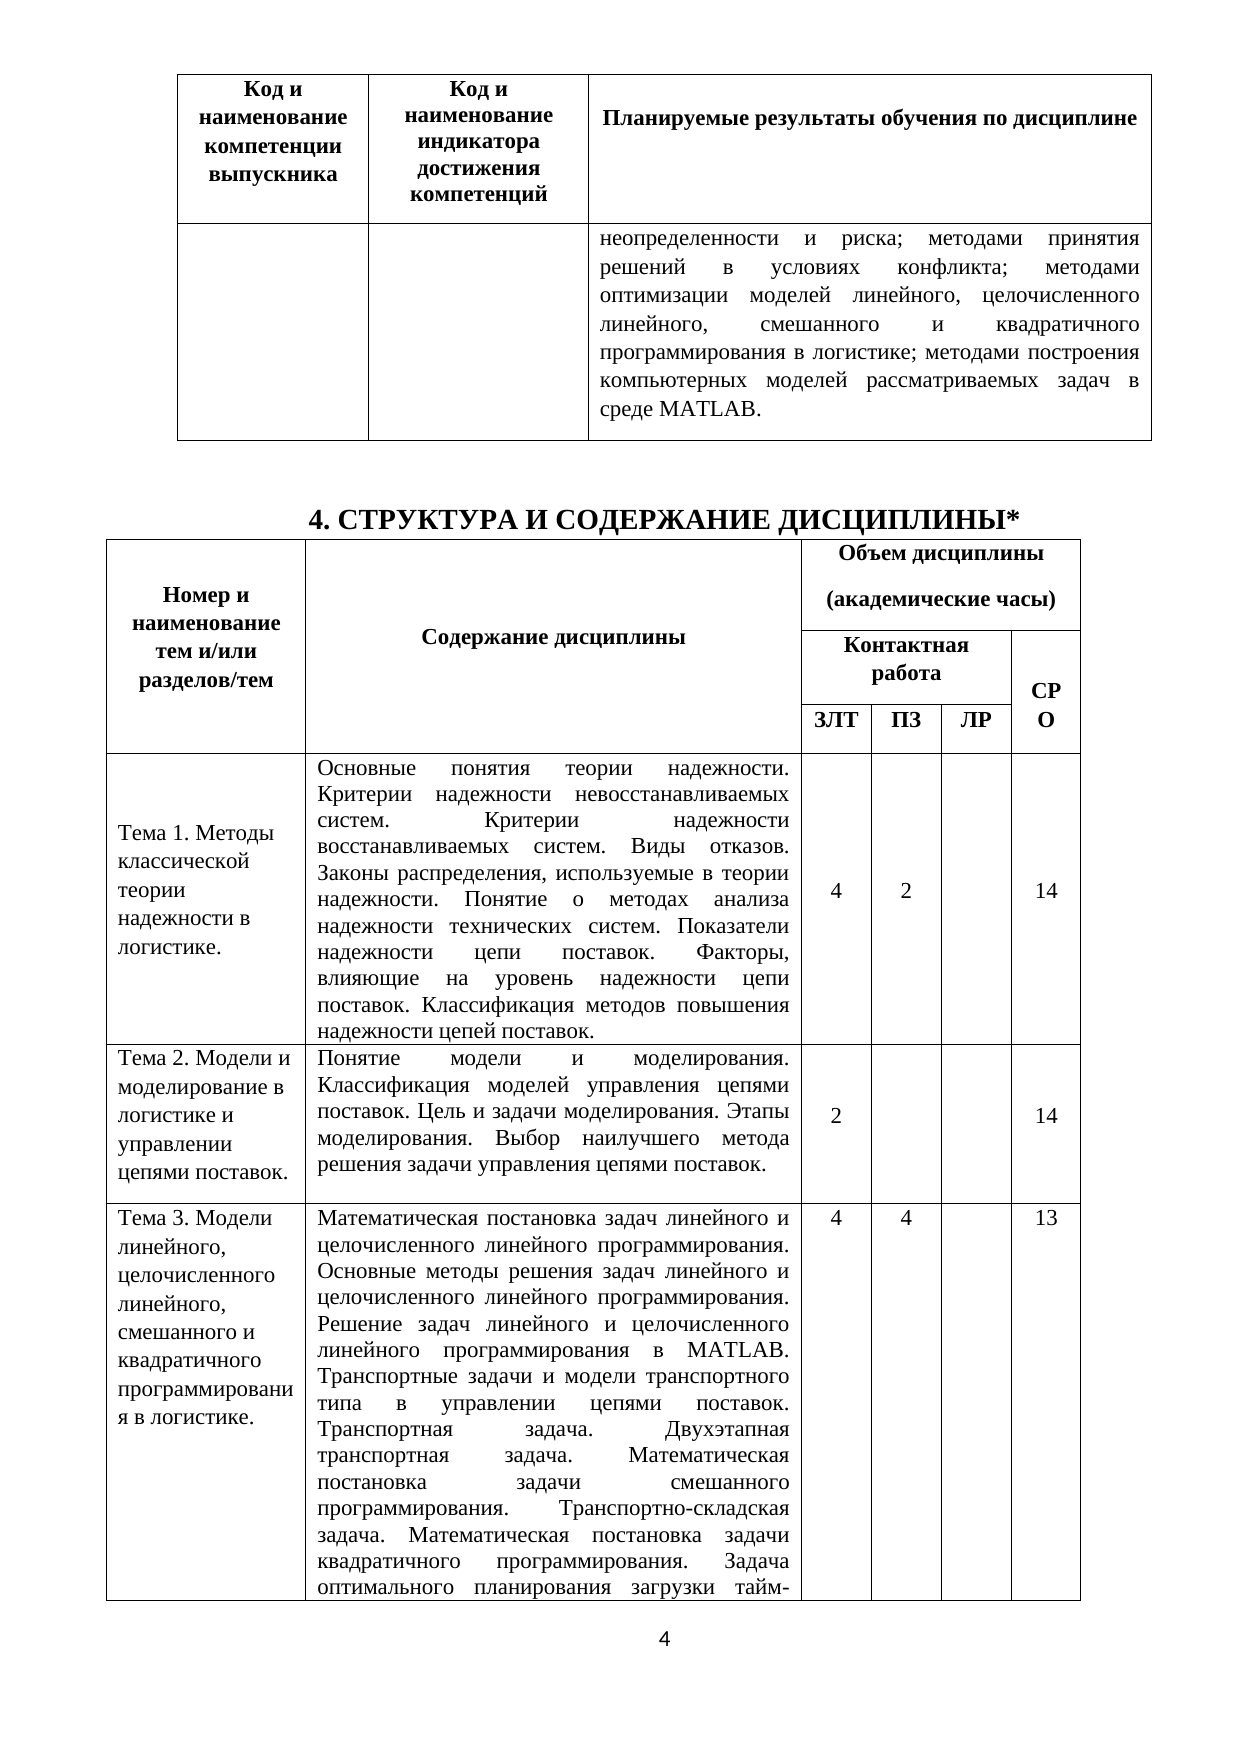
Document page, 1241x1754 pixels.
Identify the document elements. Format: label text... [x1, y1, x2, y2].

table_cell Контактная работа [802, 631, 1011, 704]
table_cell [306, 1204, 801, 1600]
table_header Объем дисциплины (академические часы) [802, 540, 1080, 630]
table_cell 14 [1012, 1045, 1080, 1203]
table_cell Понятие модели и моделирования. Классификация моделей управления цепями поставок. Цель и задачи моделирования. Этапы моделирования. Выбор наилучшего метода решения задачи управления цепями поставок. [306, 1045, 801, 1203]
table_cell 4 [872, 1204, 941, 1600]
table_header Номер и наименование тем и/или разделов/тем [107, 540, 305, 752]
table_cell 13 [1012, 1204, 1080, 1600]
table_cell 4 [802, 754, 871, 1043]
table_header Код и наименование индикатора достижения компетенций [369, 75, 588, 223]
table_cell ЗЛТ [802, 705, 871, 752]
table_cell [942, 1045, 1011, 1203]
table_header Код и наименование компетенции выпускника [178, 75, 368, 223]
table_cell [942, 754, 1011, 1043]
table_header Планируемые результаты обучения по дисциплине [589, 75, 1151, 223]
table_cell [872, 1045, 941, 1203]
table_cell 2 [802, 1045, 871, 1203]
table_cell ПЗ [872, 705, 941, 752]
table_cell 2 [872, 754, 941, 1043]
table_cell СРО [1012, 631, 1080, 752]
table_cell Тема 2. Модели и моделирование в логистике и управлении цепями поставок. [107, 1045, 305, 1203]
subtitle 4. СТРУКТУРА И СОДЕРЖАНИЕ ДИСЦИПЛИНЫ* [177, 502, 1152, 536]
table_cell ЛР [942, 705, 1011, 752]
table_cell Основные понятия теории надежности. Критерии надежности невосстанавливаемых систем. Критерии надежности восстанавливаемых систем. Виды отказов. Законы распределения, используемые в теории надежности. Понятие о методах анализа надежности технических систем. Показатели надежности цепи поставок. Факторы, влияющие на уровень надежности цепи поставок. Классификация методов повышения надежности цепей поставок. [306, 754, 801, 1043]
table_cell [369, 224, 588, 440]
table_cell [942, 1204, 1011, 1600]
table_cell 14 [1012, 754, 1080, 1043]
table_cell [589, 224, 1151, 440]
table_cell 4 [802, 1204, 871, 1600]
table_header Содержание дисциплины [306, 540, 801, 752]
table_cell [178, 224, 368, 440]
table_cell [107, 1204, 305, 1600]
table_cell Тема 1. Методы классической теории надежности в логистике. [107, 754, 305, 1043]
